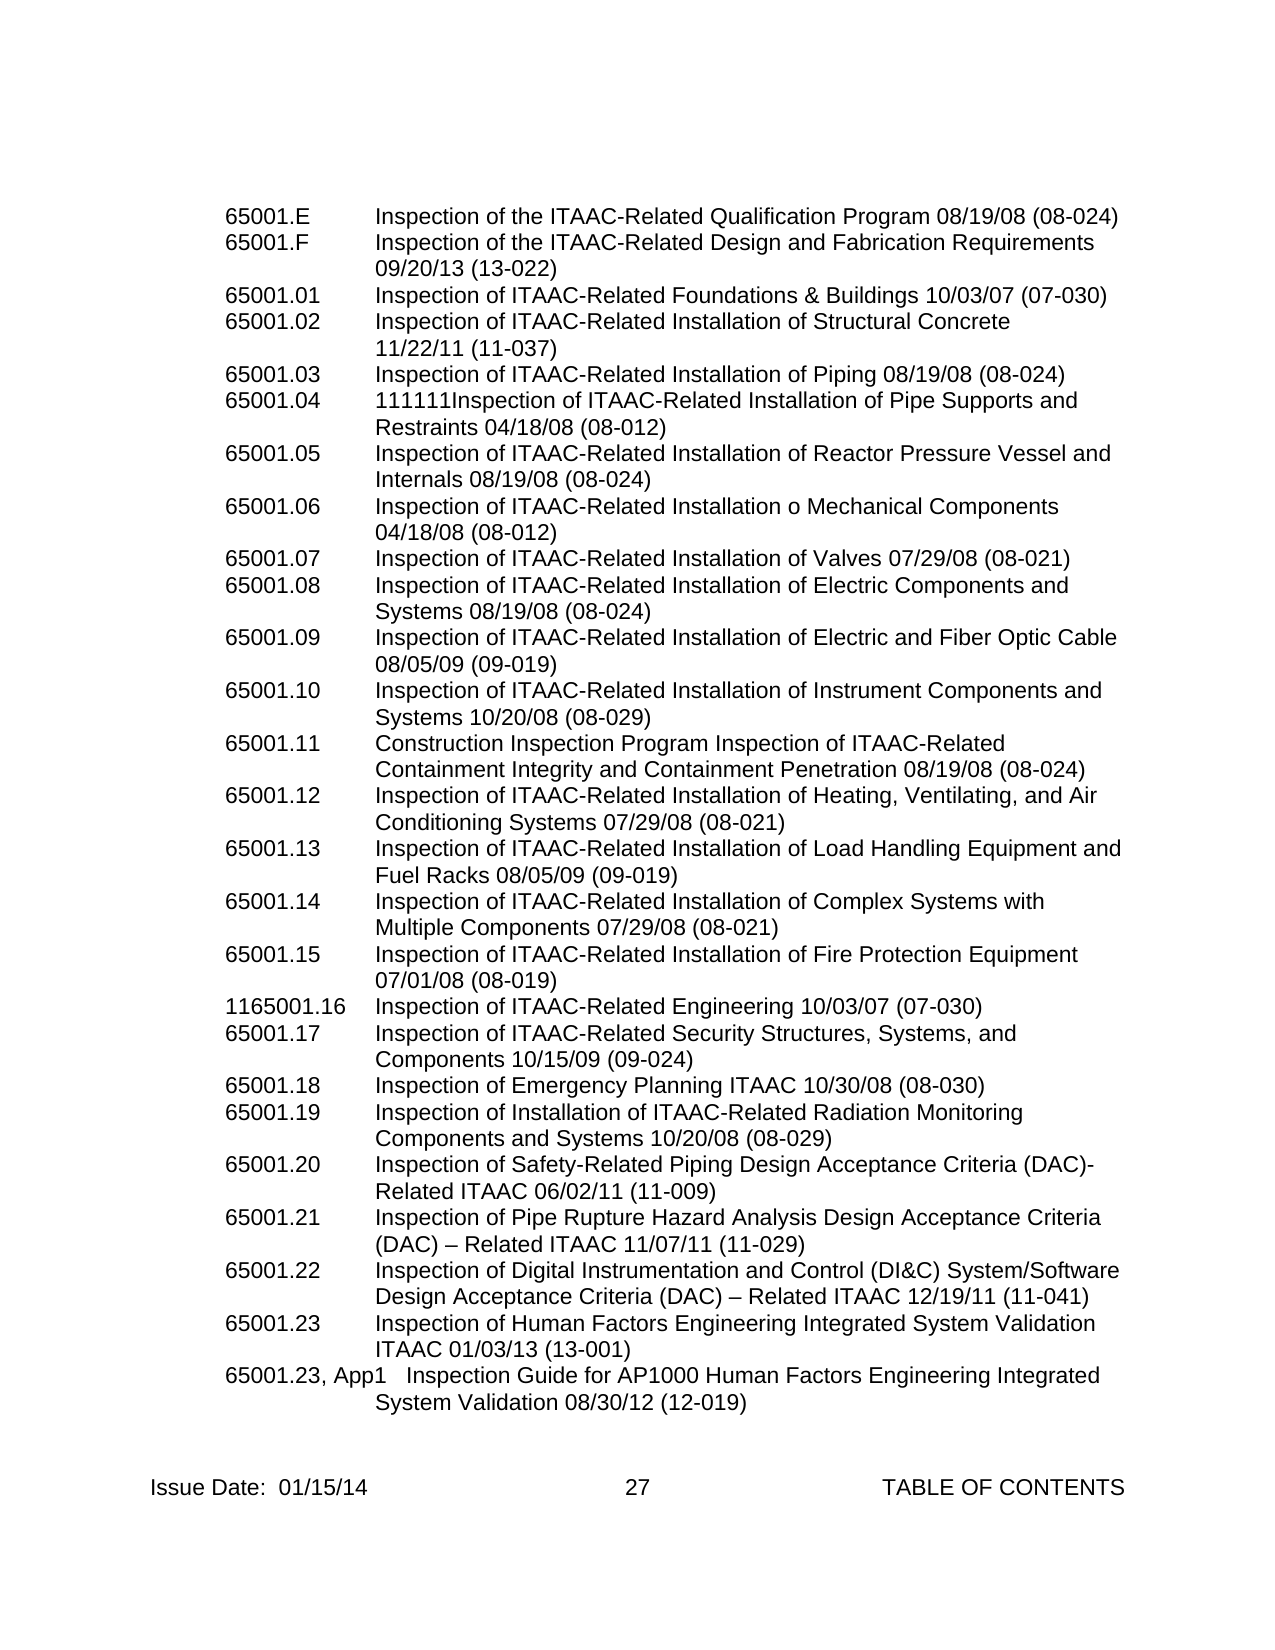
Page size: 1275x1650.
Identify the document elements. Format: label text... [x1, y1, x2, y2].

text 65001.06 Inspection of ITAAC-Related Installation o Mechanical Components 04/18/08 (08-012) [150, 493, 1125, 545]
text 11/22/11 (11-037) [150, 334, 1125, 361]
text 65001.16 Inspection of ITAAC-Related Engineering 10/03/07 (07-030) [150, 993, 1125, 1020]
text 65001.23, App1 Inspection Guide for AP1000 Human Factors Engineering Integrated System Validation 08/30/12 (12-019) [225, 1362, 1125, 1415]
text 65001.13 Inspection of ITAAC-Related Installation of Load Handling Equipment and Fuel Racks 08/05/09 (09-019) [150, 835, 1125, 888]
text 65001.04 Inspection of ITAAC-Related Installation of Pipe Supports and Restraints 04/18/08 (08-012) [150, 387, 1125, 440]
text 65001.17 Inspection of ITAAC-Related Security Structures, Systems, and Components 10/15/09 (09-024) [150, 1020, 1125, 1072]
text 65001.01 Inspection of ITAAC-Related Foundations & Buildings 10/03/07 (07-030) [150, 282, 1125, 308]
text 65001.E Inspection of the ITAAC-Related Qualification Program 08/19/08 (08-024) [225, 203, 1125, 229]
text 65001.11 Construction Inspection Program Inspection of ITAAC-Related Containment Integrity and Containment Penetration 08/19/08 (08-024) [150, 730, 1125, 782]
text 65001.09 Inspection of ITAAC-Related Installation of Electric and Fiber Optic Cable 08/05/09 (09-019) [150, 624, 1125, 677]
text 65001.02 Inspection of ITAAC-Related Installation of Structural Concrete [150, 308, 1125, 334]
text 65001.F Inspection of the ITAAC-Related Design and Fabrication Requirements 09/20/13 (13-022) [225, 229, 1125, 282]
text 65001.08 Inspection of ITAAC-Related Installation of Electric Components and Systems 08/19/08 (08-024) [150, 572, 1125, 624]
text 65001.18 Inspection of Emergency Planning ITAAC 10/30/08 (08-030) [150, 1072, 1125, 1099]
text 65001.19 Inspection of Installation of ITAAC-Related Radiation Monitoring Components and Systems 10/20/08 (08-029) [150, 1099, 1125, 1151]
text 65001.22 Inspection of Digital Instrumentation and Control (DI&C) System/Software Design Acceptance Criteria (DAC) – Related ITAAC 12/19/11 (11-041) [225, 1257, 1125, 1309]
text 65001.20 Inspection of Safety-Related Piping Design Acceptance Criteria (DAC)-Related ITAAC 06/02/11 (11-009) [225, 1151, 1125, 1204]
text 65001.15 Inspection of ITAAC-Related Installation of Fire Protection Equipment 07/01/08 (08-019) [150, 941, 1125, 993]
text 65001.12 Inspection of ITAAC-Related Installation of Heating, Ventilating, and Air Conditioning Systems 07/29/08 (08-021) [150, 782, 1125, 835]
text 65001.03 Inspection of ITAAC-Related Installation of Piping 08/19/08 (08-024) [150, 361, 1125, 387]
text 65001.21 Inspection of Pipe Rupture Hazard Analysis Design Acceptance Criteria (DAC) – Related ITAAC 11/07/11 (11-029) [225, 1204, 1125, 1257]
text 65001.07 Inspection of ITAAC-Related Installation of Valves 07/29/08 (08-021) [150, 545, 1125, 572]
text 65001.23 Inspection of Human Factors Engineering Integrated System Validation [150, 1309, 1125, 1336]
text 65001.05 Inspection of ITAAC-Related Installation of Reactor Pressure Vessel and Internals 08/19/08 (08-024) [150, 440, 1125, 493]
text 65001.14 Inspection of ITAAC-Related Installation of Complex Systems with Multiple Components 07/29/08 (08-021) [150, 888, 1125, 941]
text 65001.10 Inspection of ITAAC-Related Installation of Instrument Components and Systems 10/20/08 (08-029) [150, 677, 1125, 730]
text ITAAC 01/03/13 (13-001) [150, 1336, 1125, 1362]
